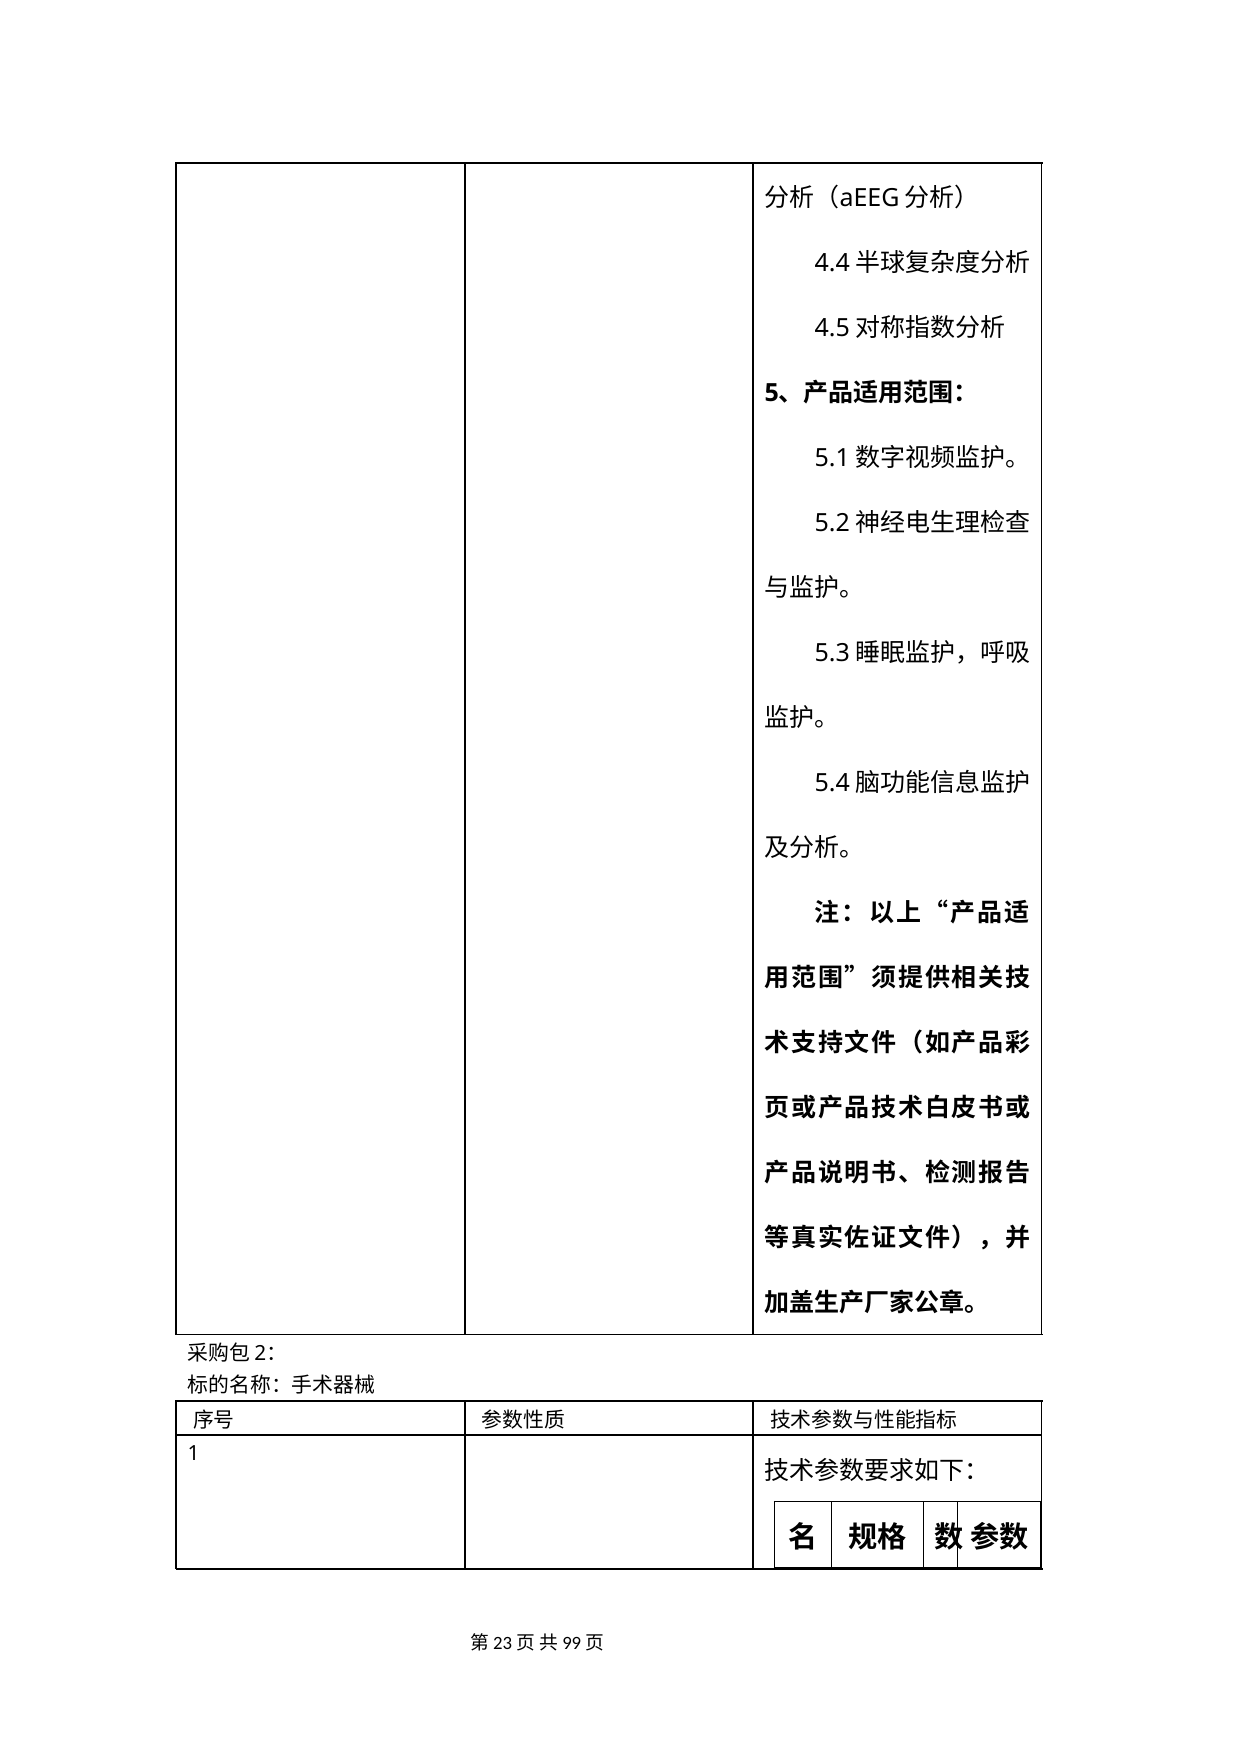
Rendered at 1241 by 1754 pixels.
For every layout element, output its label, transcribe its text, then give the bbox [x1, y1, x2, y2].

table_cell [466, 164, 752, 1333]
table_cell 1 [177, 1436, 464, 1568]
text 采购包2： [187, 1335, 1053, 1368]
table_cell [754, 164, 1041, 1333]
text 标的名称：手术器械 [187, 1368, 1053, 1400]
table_cell [466, 1436, 752, 1568]
table_cell 技术参数要求如下： [754, 1436, 1041, 1568]
table_header 序号 [177, 1402, 464, 1434]
table_header 参数性质 [466, 1402, 752, 1434]
table_header 技术参数与性能指标 [754, 1402, 1041, 1434]
table_cell 1 [177, 164, 464, 1333]
